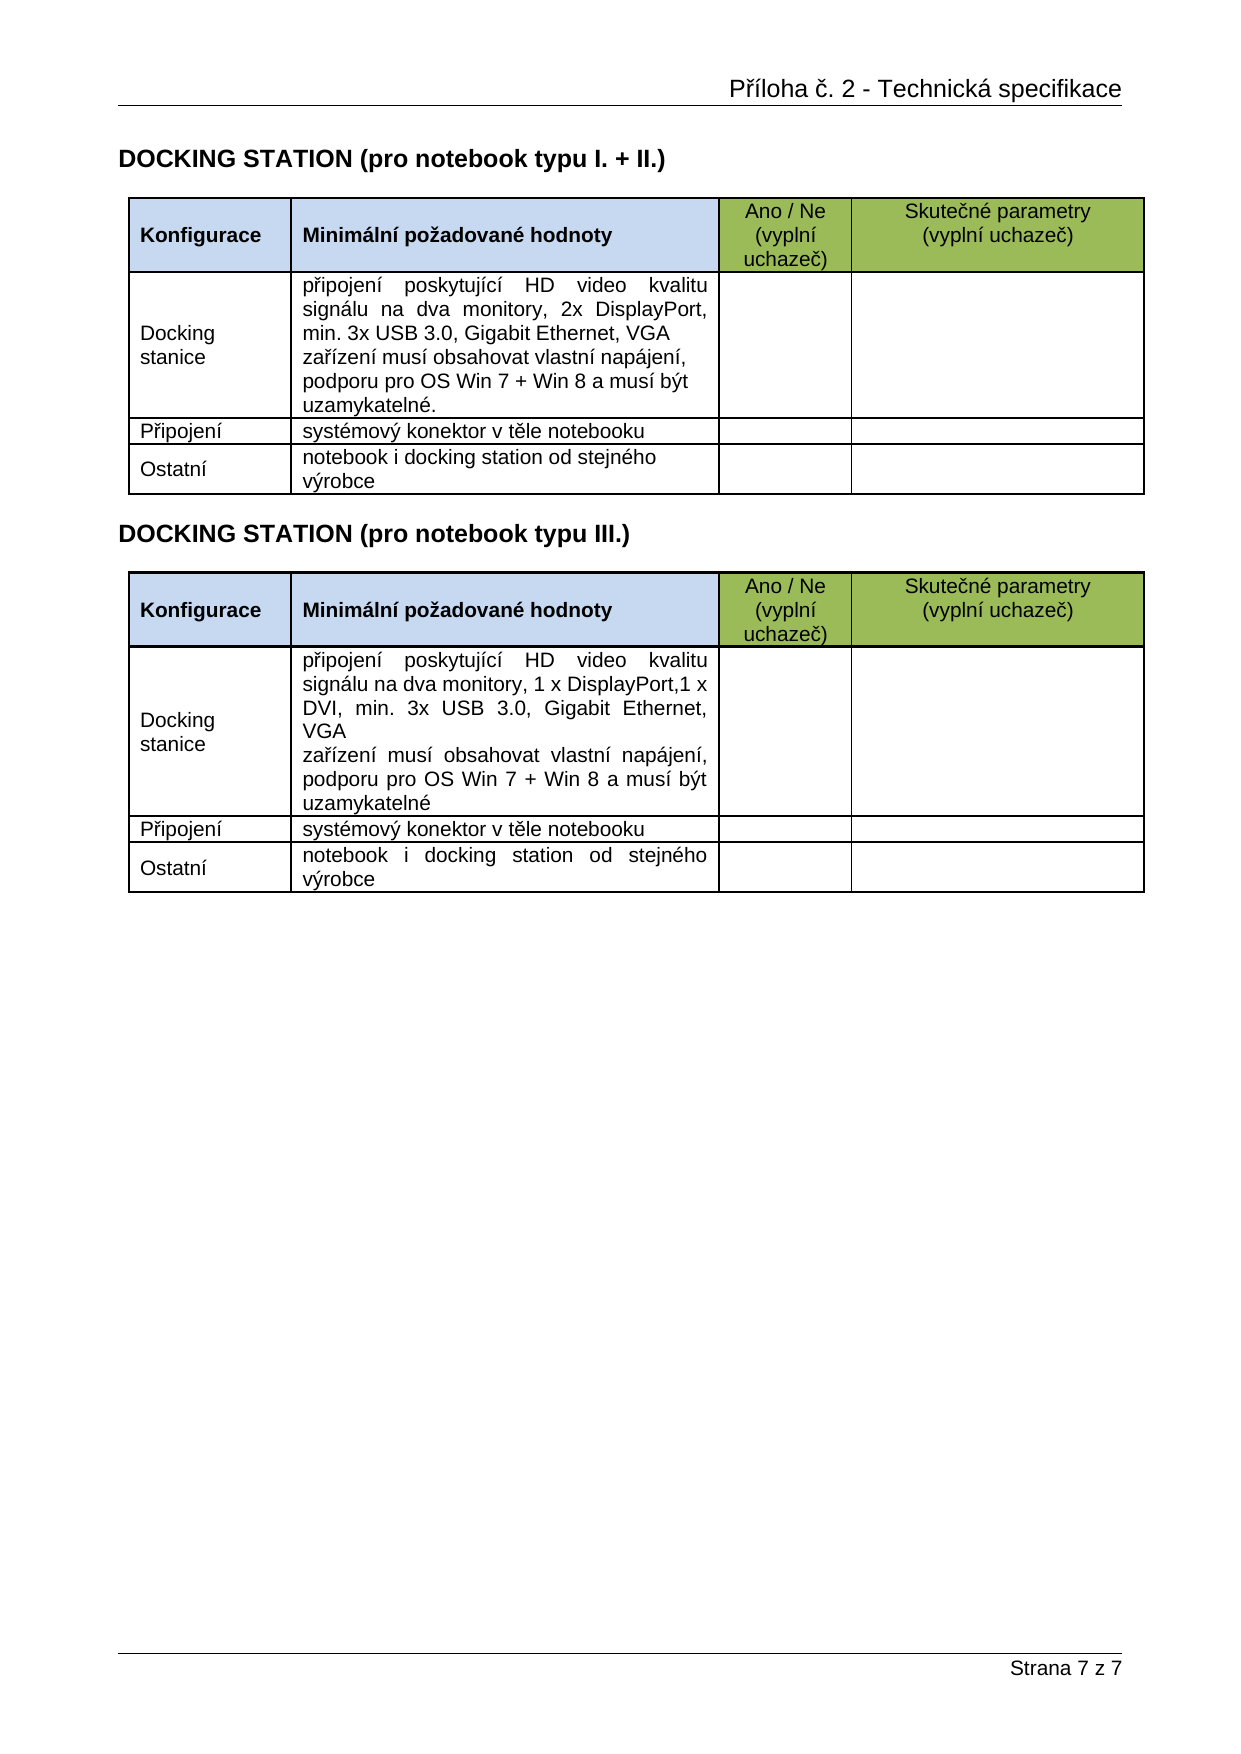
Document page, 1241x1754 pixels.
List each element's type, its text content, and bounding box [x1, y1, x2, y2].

table_header Minimální požadované hodnoty [292, 199, 718, 271]
text DOCKING STATION (pro notebook typu III.) [118, 519, 1122, 547]
table_cell [720, 817, 851, 841]
table_header Skutečné parametry (vyplní uchazeč) [852, 199, 1143, 271]
table_cell systémový konektor v těle notebooku [292, 817, 718, 841]
table_cell notebook i docking station od stejného výrobce [292, 843, 718, 891]
text DOCKING STATION (pro notebook typu I. + II.) [118, 144, 1122, 173]
table_cell [720, 419, 851, 443]
table_cell Ostatní [130, 445, 290, 493]
table_cell systémový konektor v těle notebooku [292, 419, 718, 443]
table_cell Připojení [130, 419, 290, 443]
table_header Konfigurace [130, 574, 290, 645]
table_header Konfigurace [130, 199, 290, 271]
table_cell [852, 419, 1143, 443]
table_cell Ostatní [130, 843, 290, 891]
table_cell [852, 817, 1143, 841]
table_header Skutečné parametry (vyplní uchazeč) [852, 574, 1143, 645]
table_cell [852, 843, 1143, 891]
table_cell připojení poskytující HD video kvalitu signálu na dva monitory, 2x DisplayPort, min. 3x USB 3.0, Gigabit Ethernet, VGA zařízení musí obsahovat vlastní napájení, podporu pro OS Win 7 + Win 8 a musí být uzamykatelné. [292, 273, 718, 417]
table_cell Docking stanice [130, 648, 290, 815]
table_header Ano / Ne (vyplní uchazeč) [720, 574, 851, 645]
table_cell [720, 648, 851, 815]
table_cell Připojení [130, 817, 290, 841]
table_cell [720, 445, 851, 493]
table_cell Docking stanice [130, 273, 290, 417]
table_cell [852, 445, 1143, 493]
table_cell notebook i docking station od stejného výrobce [292, 445, 718, 493]
table_cell [852, 273, 1143, 417]
table_cell [720, 273, 851, 417]
table_header Minimální požadované hodnoty [292, 574, 718, 645]
table_cell [852, 648, 1143, 815]
table_cell [720, 843, 851, 891]
table_header Ano / Ne (vyplní uchazeč) [720, 199, 851, 271]
table_cell připojení poskytující HD video kvalitu signálu na dva monitory, 1 x DisplayPort,1 x DVI, min. 3x USB 3.0, Gigabit Ethernet, VGA zařízení musí obsahovat vlastní napájení, podporu pro OS Win 7 + Win 8 a musí být uzamykatelné [292, 648, 718, 815]
